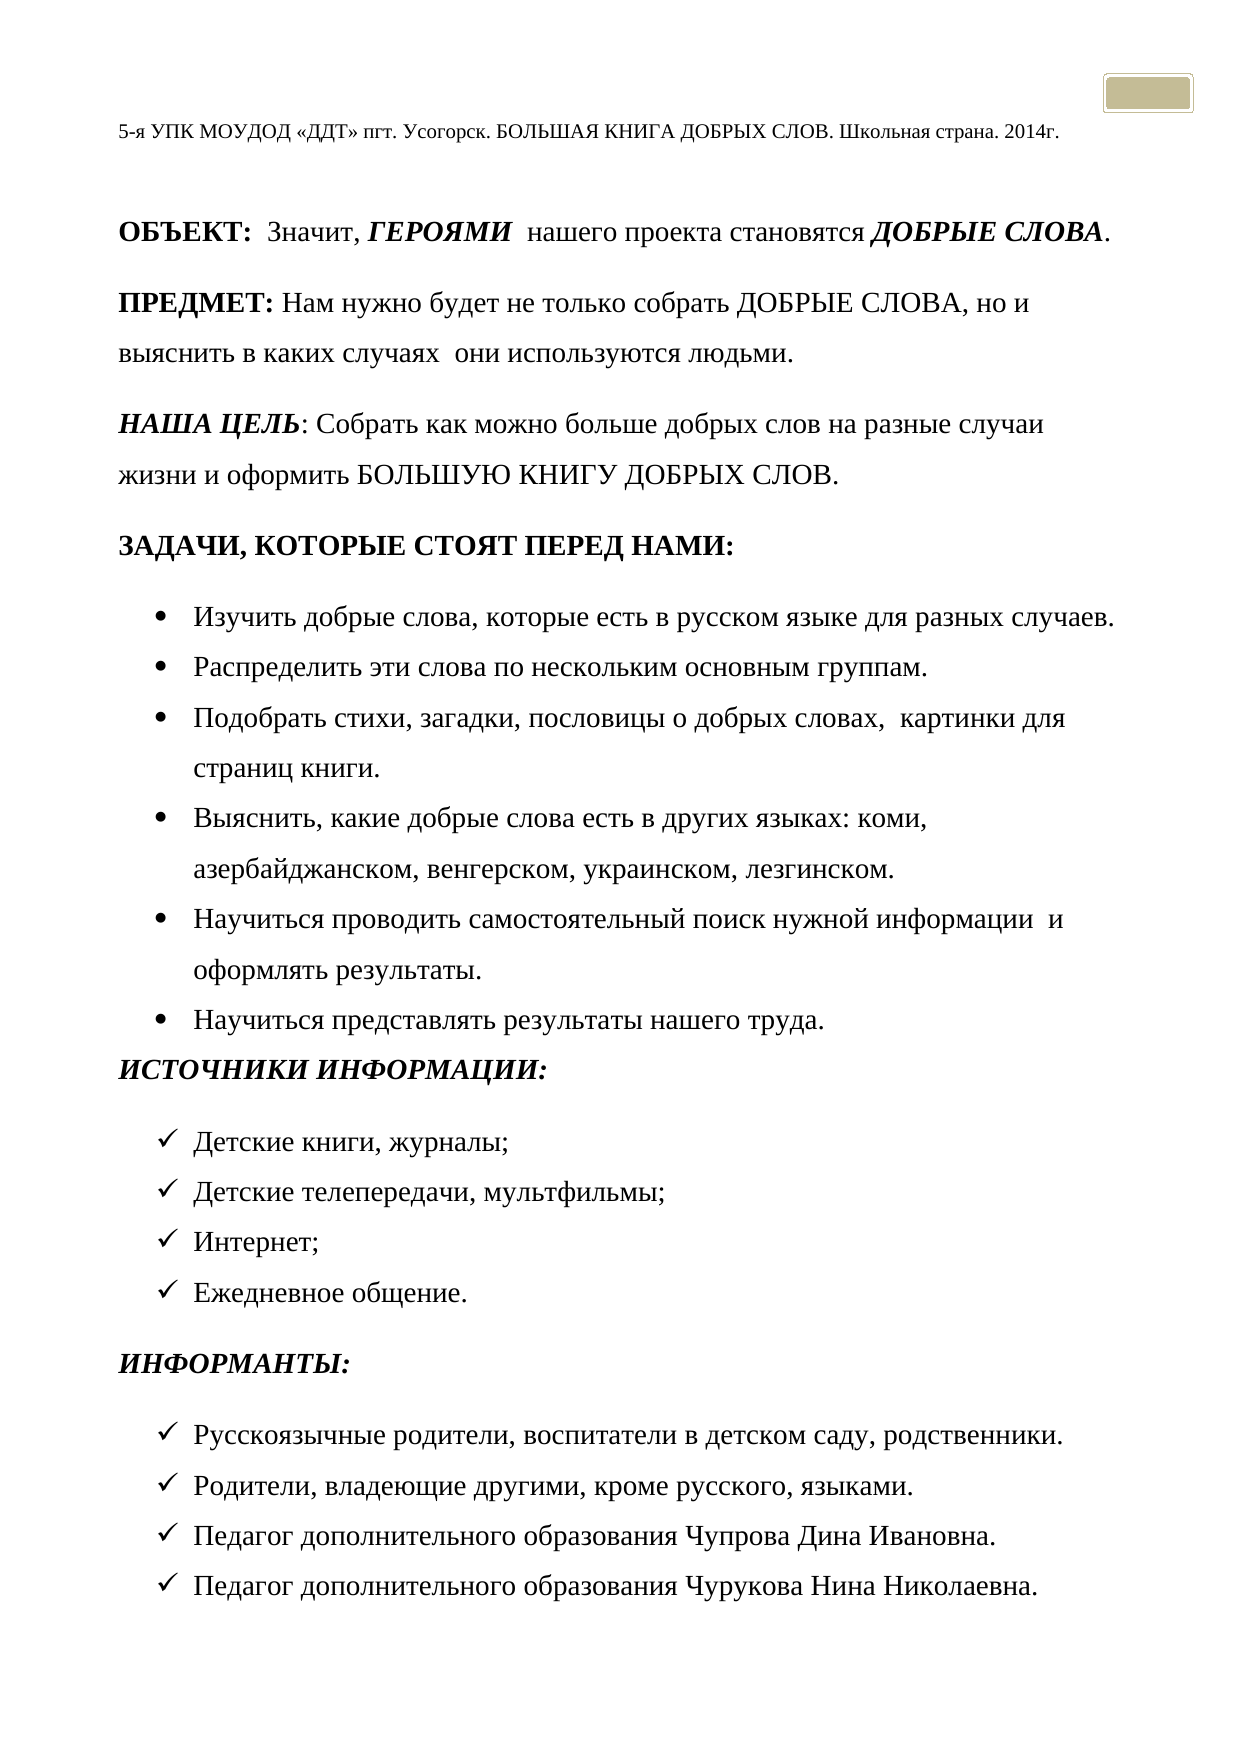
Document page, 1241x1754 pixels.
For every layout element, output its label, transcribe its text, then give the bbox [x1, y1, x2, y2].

text ОБЪЕКТ: Значит, ГЕРОЯМИ нашего проекта становятся ДОБРЫЕ СЛОВА. [118, 214, 1122, 247]
list Педагог дополнительного образования Чурукова Нина Николаевна. [156, 1568, 1122, 1602]
text НАША ЦЕЛЬ: Собрать как можно больше добрых слов на разные случаи жизни и оформить БОЛЬШУЮ КНИГУ ДОБРЫХ СЛОВ. [118, 406, 1122, 490]
list Детские телепередачи, мультфильмы; [156, 1174, 1122, 1208]
list Родители, владеющие другими, кроме русского, языками. [156, 1468, 1122, 1501]
list Русскоязычные родители, воспитатели в детском саду, родственники. [156, 1417, 1122, 1451]
text ИСТОЧНИКИ ИНФОРМАЦИИ: [118, 1052, 1122, 1086]
list Подобрать стихи, загадки, пословицы о добрых словах, картинки для страниц книги. [156, 700, 1122, 784]
text ИНФОРМАНТЫ: [118, 1346, 1122, 1380]
list Изучить добрые слова, которые есть в русском языке для разных случаев. [156, 599, 1122, 633]
list Научиться проводить самостоятельный поиск нужной информации и оформлять результаты. [156, 901, 1122, 985]
list Интернет; [156, 1224, 1122, 1258]
list Научиться представлять результаты нашего труда. [156, 1002, 1122, 1036]
list Педагог дополнительного образования Чупрова Дина Ивановна. [156, 1518, 1122, 1552]
list Выяснить, какие добрые слова есть в других языках: коми, азербайджанском, венгерском, украинском, лезгинском. [156, 801, 1122, 884]
list Ежедневное общение. [156, 1275, 1122, 1308]
text ЗАДАЧИ, КОТОРЫЕ СТОЯТ ПЕРЕД НАМИ: [118, 528, 1122, 561]
text ПРЕДМЕТ: Нам нужно будет не только собрать ДОБРЫЕ СЛОВА, но и выяснить в каких случаях они используются людьми. [118, 285, 1122, 369]
list Детские книги, журналы; [156, 1124, 1122, 1157]
list Распределить эти слова по нескольким основным группам. [156, 649, 1122, 683]
